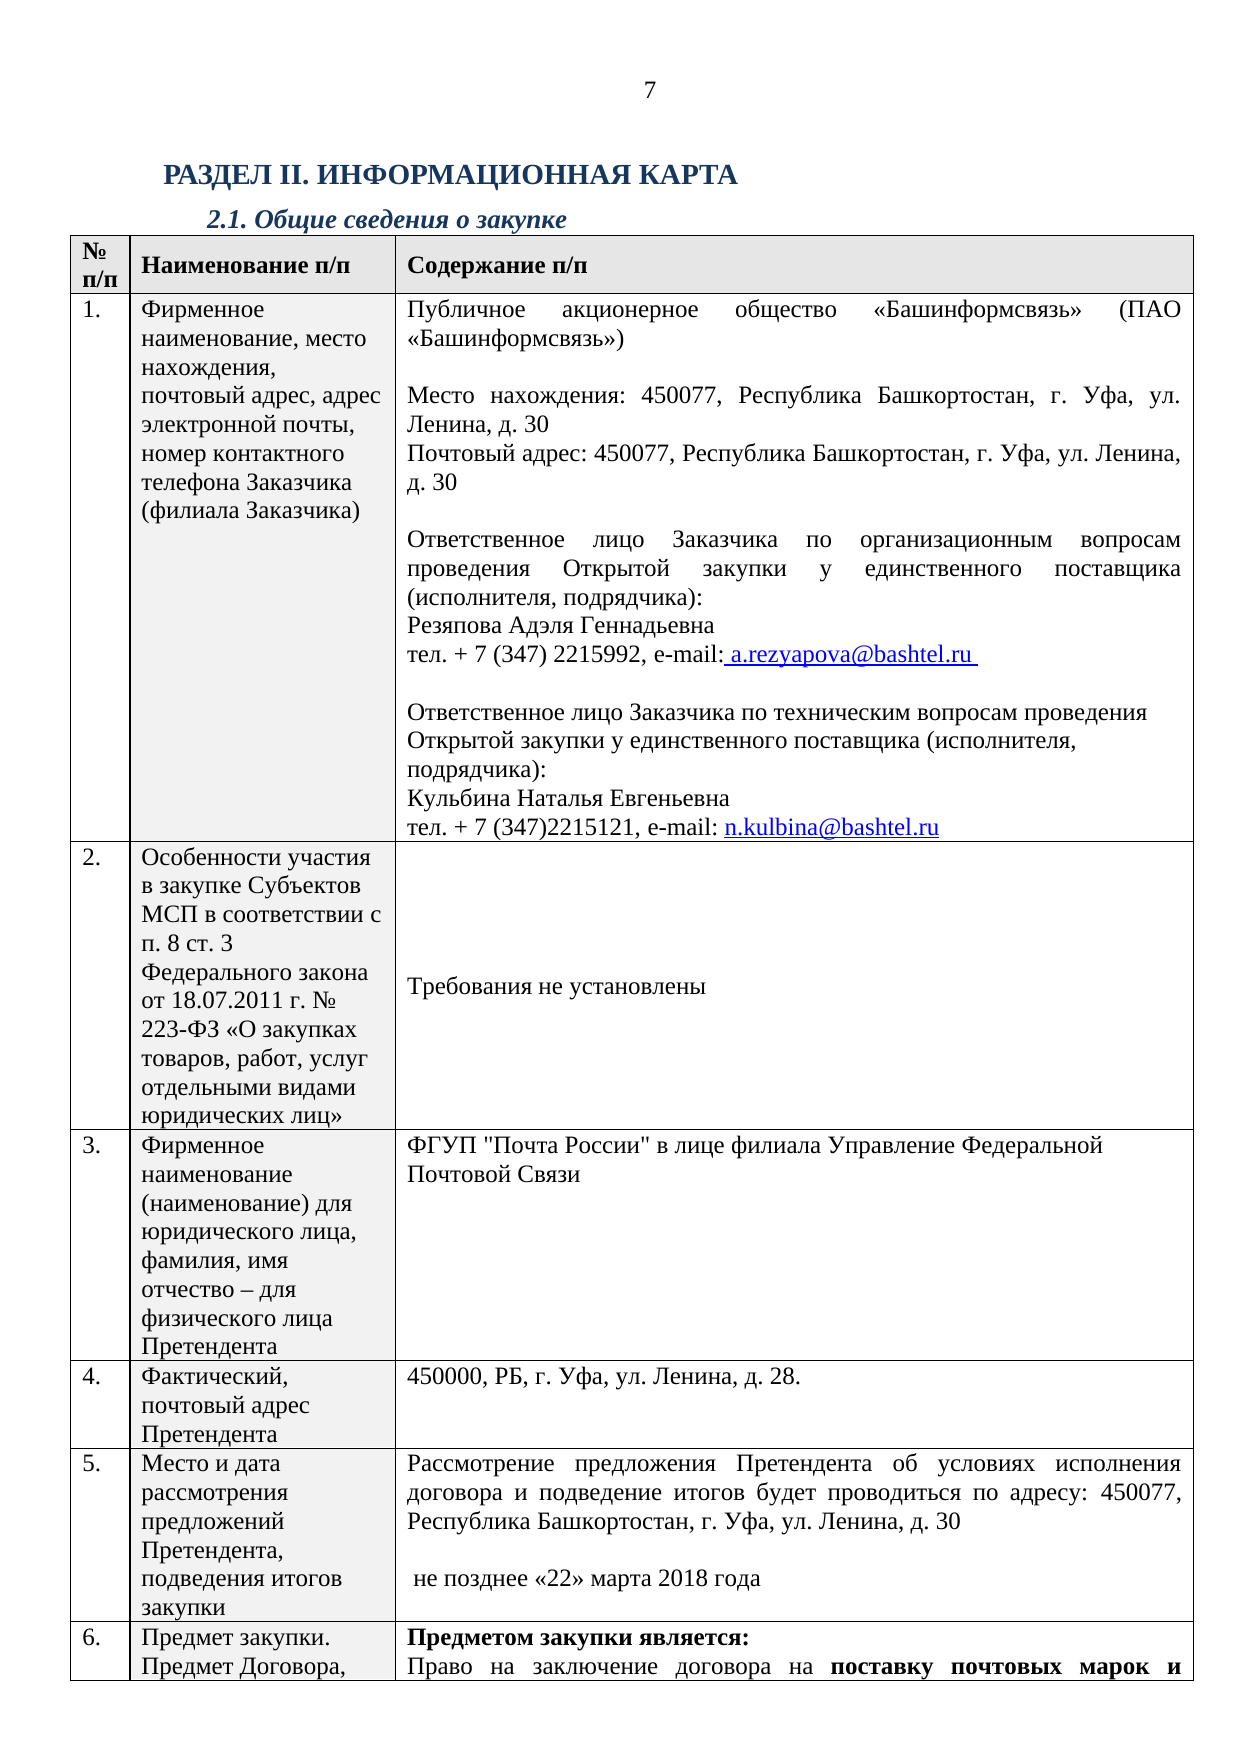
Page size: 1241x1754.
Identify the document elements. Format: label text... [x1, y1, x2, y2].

table_cell [71, 1622, 129, 1679]
table_cell ФГУП "Почта России" в лице филиала Управление Федеральной Почтовой Связи [396, 1130, 1193, 1360]
table_cell Рассмотрение предложения Претендента об условиях исполнения договора и подведение итогов будет проводиться по адресу: 450077, Республика Башкортостан, г. Уфа, ул. Ленина, д. 30 не позднее «22» марта 2018 года [396, 1449, 1193, 1621]
table_cell Особенности участия в закупке Субъектов МСП в соответствии с п. 8 ст. 3 Федерального закона от 18.07.2011 г. № 223-ФЗ «О закупках товаров, работ, услуг отдельными видами юридических лиц» [131, 842, 395, 1129]
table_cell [131, 1622, 395, 1679]
table_header Наименование п/п [131, 236, 395, 293]
table_cell Фирменное наименование (наименование) для юридического лица, фамилия, имя отчество – для физического лица Претендента [131, 1130, 395, 1360]
table_cell [71, 1130, 129, 1360]
table_cell [71, 842, 129, 1129]
table_cell [71, 1449, 129, 1621]
table_cell Требования не установлены [396, 842, 1193, 1129]
table_cell 450000, РБ, г. Уфа, ул. Ленина, д. 28. [396, 1361, 1193, 1447]
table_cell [396, 1622, 1193, 1679]
subtitle РАЗДЕЛ II. ИНФОРМАЦИОННАЯ КАРТА [163, 157, 1181, 191]
table_cell Публичное акционерное общество «Башинформсвязь» (ПАО «Башинформсвязь») Место нахождения: 450077, Республика Башкортостан, г. Уфа, ул. Ленина, д. 30 Почтовый адрес: 450077, Республика Башкортостан, г. Уфа, ул. Ленина, д. 30 Ответственное лицо Заказчика по организационным вопросам проведения Открытой закупки у единственного поставщика (исполнителя, подрядчика): Резяпова Адэля Геннадьевна тел. + 7 (347) 2215992, e-mail: a.rezyapova@bashtel.ru Ответственное лицо Заказчика по техническим вопросам проведения Открытой закупки у единственного поставщика (исполнителя, подрядчика): Кульбина Наталья Евгеньевна тел. + 7 (347)2215121, e-mail: n.kulbina@bashtel.ru [396, 294, 1193, 841]
table_cell Фирменное наименование, место нахождения, почтовый адрес, адрес электронной почты, номер контактного телефона Заказчика (филиала Заказчика) [131, 294, 395, 841]
table_cell Фактический, почтовый адрес Претендента [131, 1361, 395, 1447]
table_cell [71, 1361, 129, 1447]
table_cell Место и дата рассмотрения предложений Претендента, подведения итогов закупки [131, 1449, 395, 1621]
table_cell [71, 294, 129, 841]
subtitle 2.1. Общие сведения о закупке [207, 203, 1181, 235]
table_header № п/п [71, 236, 129, 293]
table_header Содержание п/п [396, 236, 1193, 293]
